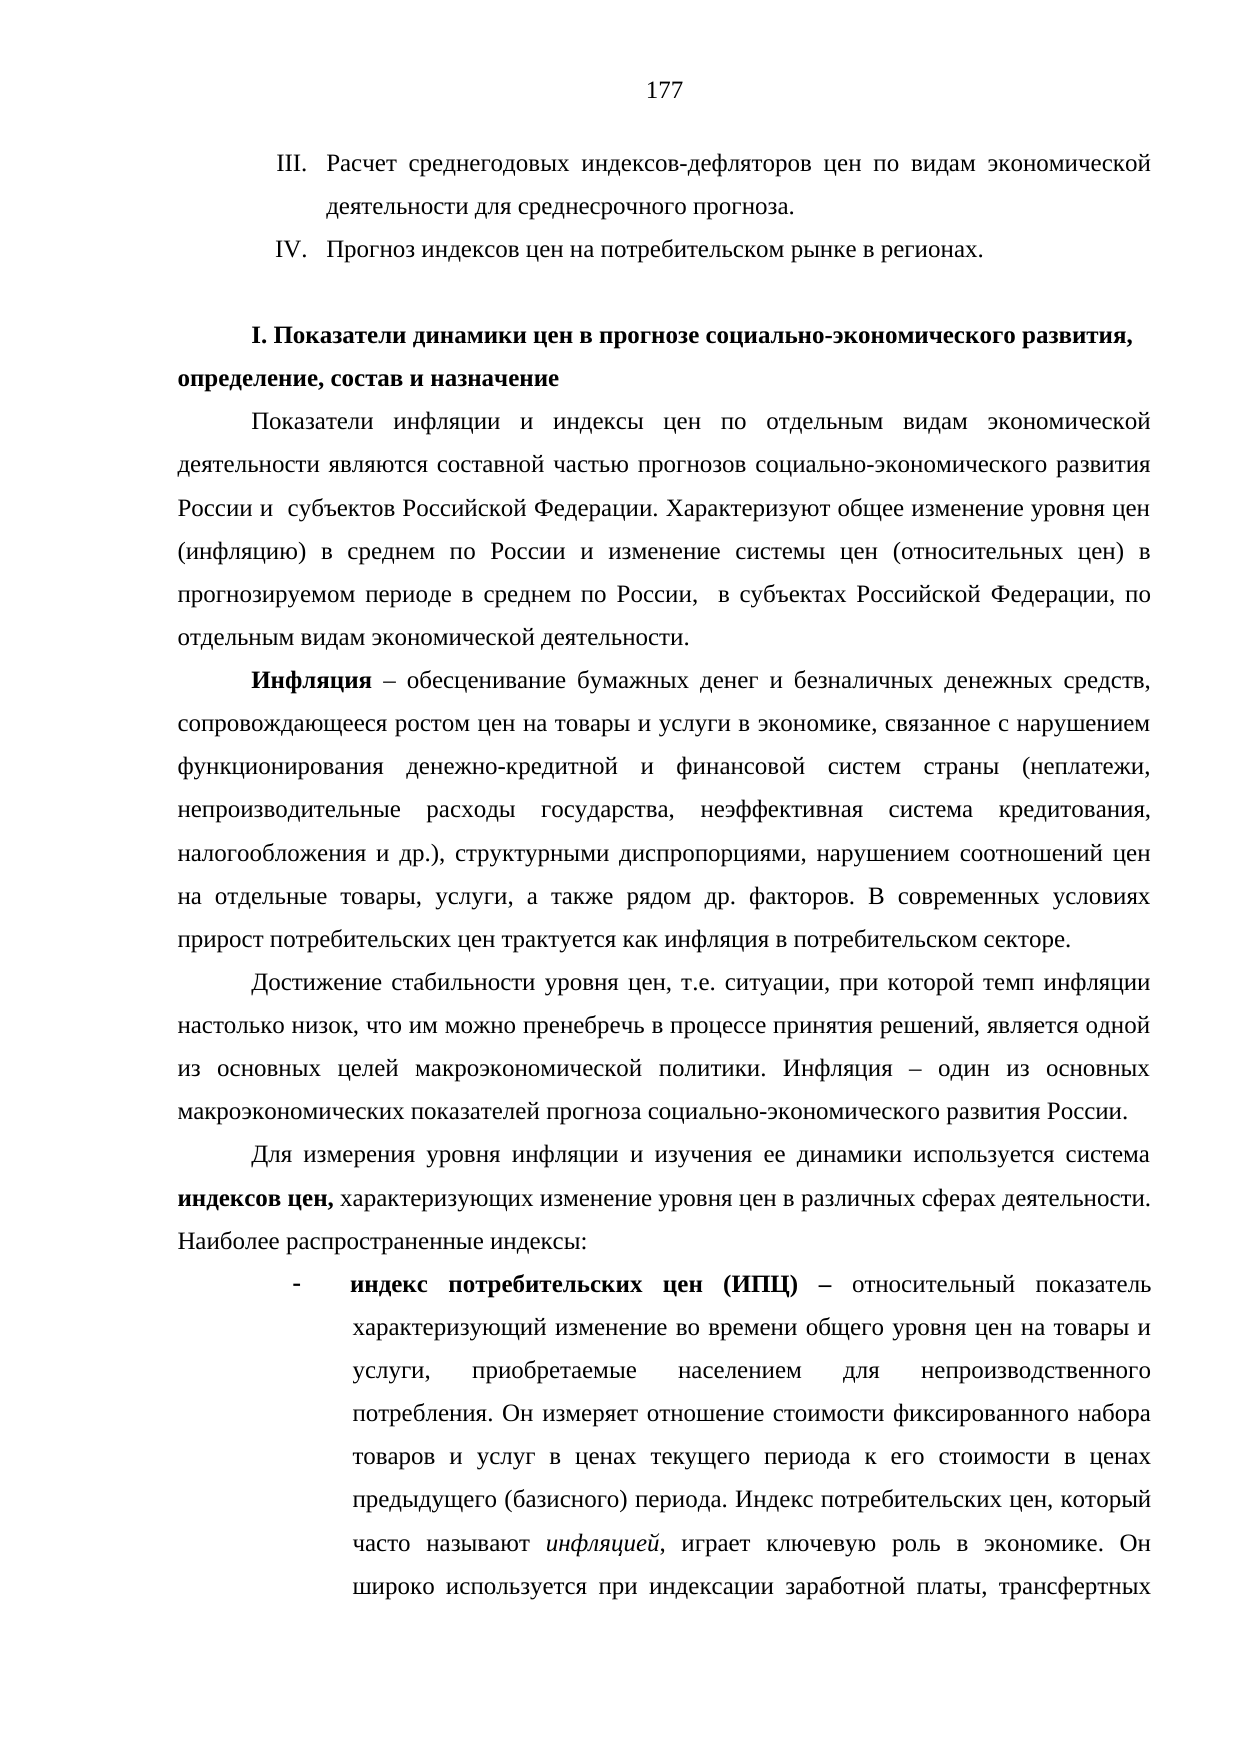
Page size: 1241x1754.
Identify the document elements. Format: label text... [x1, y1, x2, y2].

list Прогноз индексов цен на потребительском рынке в регионах. [307, 234, 1152, 263]
list Расчет среднегодовых индексов-дефляторов цен по видам экономической деятельности для среднесрочного прогноза. [307, 148, 1152, 219]
list Показатели динамики цен в прогнозе социально-экономического развития, определение, состав и назначение [177, 320, 1152, 392]
list Достижение стабильности уровня цен, т.е. ситуации, при которой темп инфляции настолько низок, что им можно пренебречь в процессе принятия решений, является одной из основных целей макроэкономической политики. Инфляция – один из основных макроэкономических показателей прогноза социально-экономического развития России. [177, 967, 1152, 1125]
list Для измерения уровня инфляции и изучения ее динамики используется система индексов цен, характеризующих изменение уровня цен в различных сферах деятельности. Наиболее распространенные индексы: [177, 1139, 1152, 1254]
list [292, 1269, 1152, 1599]
list Показатели инфляции и индексы цен по отдельным видам экономической деятельности являются составной частью прогнозов социально-экономического развития России и субъектов Российской Федерации. Характеризуют общее изменение уровня цен (инфляцию) в среднем по России и изменение системы цен (относительных цен) в прогнозируемом периоде в среднем по России, в субъектах Российской Федерации, по отдельным видам экономической деятельности. [177, 406, 1152, 651]
list Инфляция – обесценивание бумажных денег и безналичных денежных средств, сопровождающееся ростом цен на товары и услуги в экономике, связанное с нарушением функционирования денежно-кредитной и финансовой систем страны (неплатежи, непроизводительные расходы государства, неэффективная система кредитования, налогообложения и др.), структурными диспропорциями, нарушением соотношений цен на отдельные товары, услуги, а также рядом др. факторов. В современных условиях прирост потребительских цен трактуется как инфляция в потребительском секторе. [177, 665, 1152, 953]
